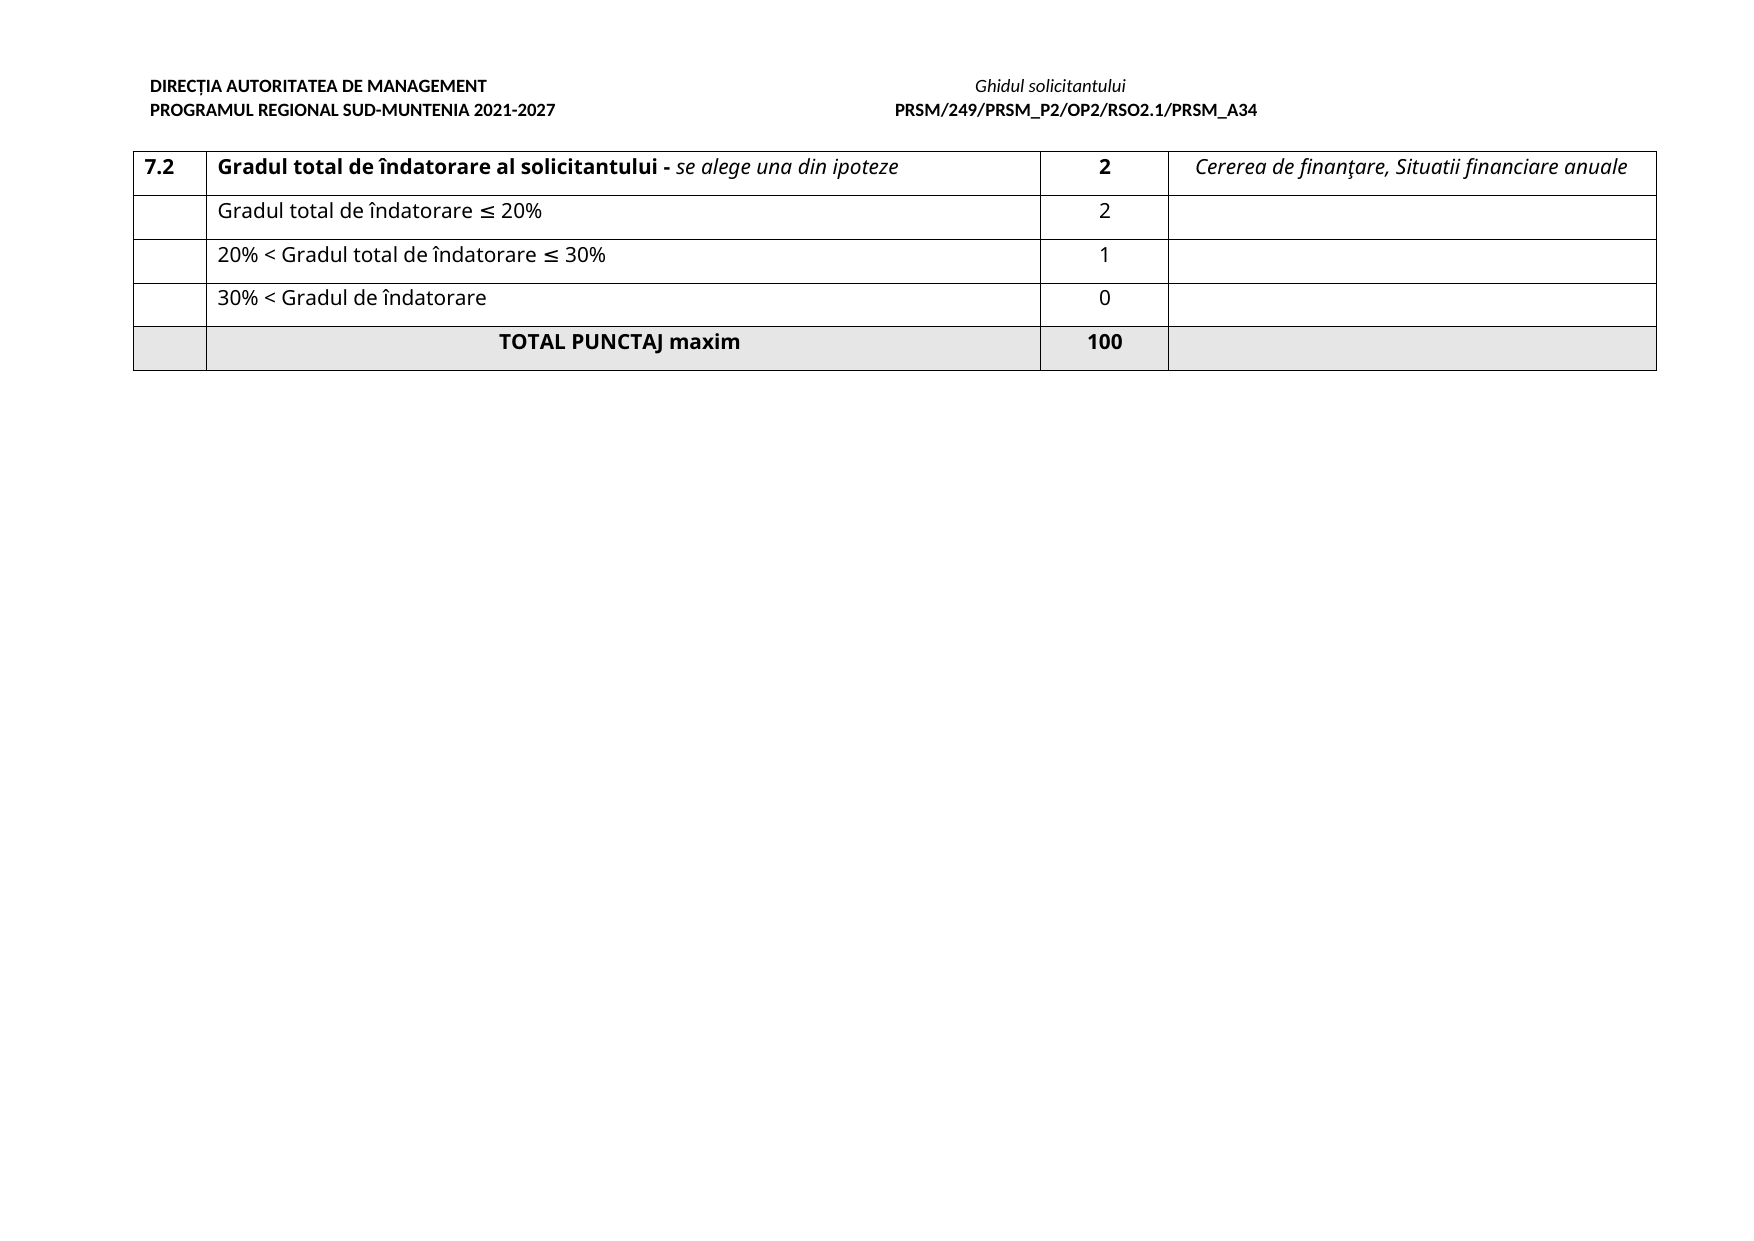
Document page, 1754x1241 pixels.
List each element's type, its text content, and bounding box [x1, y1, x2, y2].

table_cell [134, 327, 206, 370]
table_cell 1 [1041, 240, 1168, 282]
table_cell Gradul total de îndatorare ≤ 20% [207, 196, 1040, 239]
table_cell [134, 196, 206, 239]
table_cell [134, 240, 206, 282]
table_cell 2 [1041, 196, 1168, 239]
table_cell 30% < Gradul de îndatorare [207, 284, 1040, 326]
table_cell [1169, 327, 1656, 370]
table_cell 0 [1041, 284, 1168, 326]
table_cell 100 [1041, 327, 1168, 370]
table_cell [134, 284, 206, 326]
table_cell [1169, 196, 1656, 239]
table_cell 20% < Gradul total de îndatorare ≤ 30% [207, 240, 1040, 282]
table_cell Cererea de finanţare, Situatii financiare anuale [1169, 152, 1656, 195]
table_cell 7.2 [134, 152, 206, 195]
table_cell [1169, 240, 1656, 282]
table_cell 2 [1041, 152, 1168, 195]
table_cell Gradul total de îndatorare al solicitantului - se alege una din ipoteze [207, 152, 1040, 195]
table_cell [1169, 284, 1656, 326]
table_cell TOTAL PUNCTAJ maxim [207, 327, 1040, 370]
